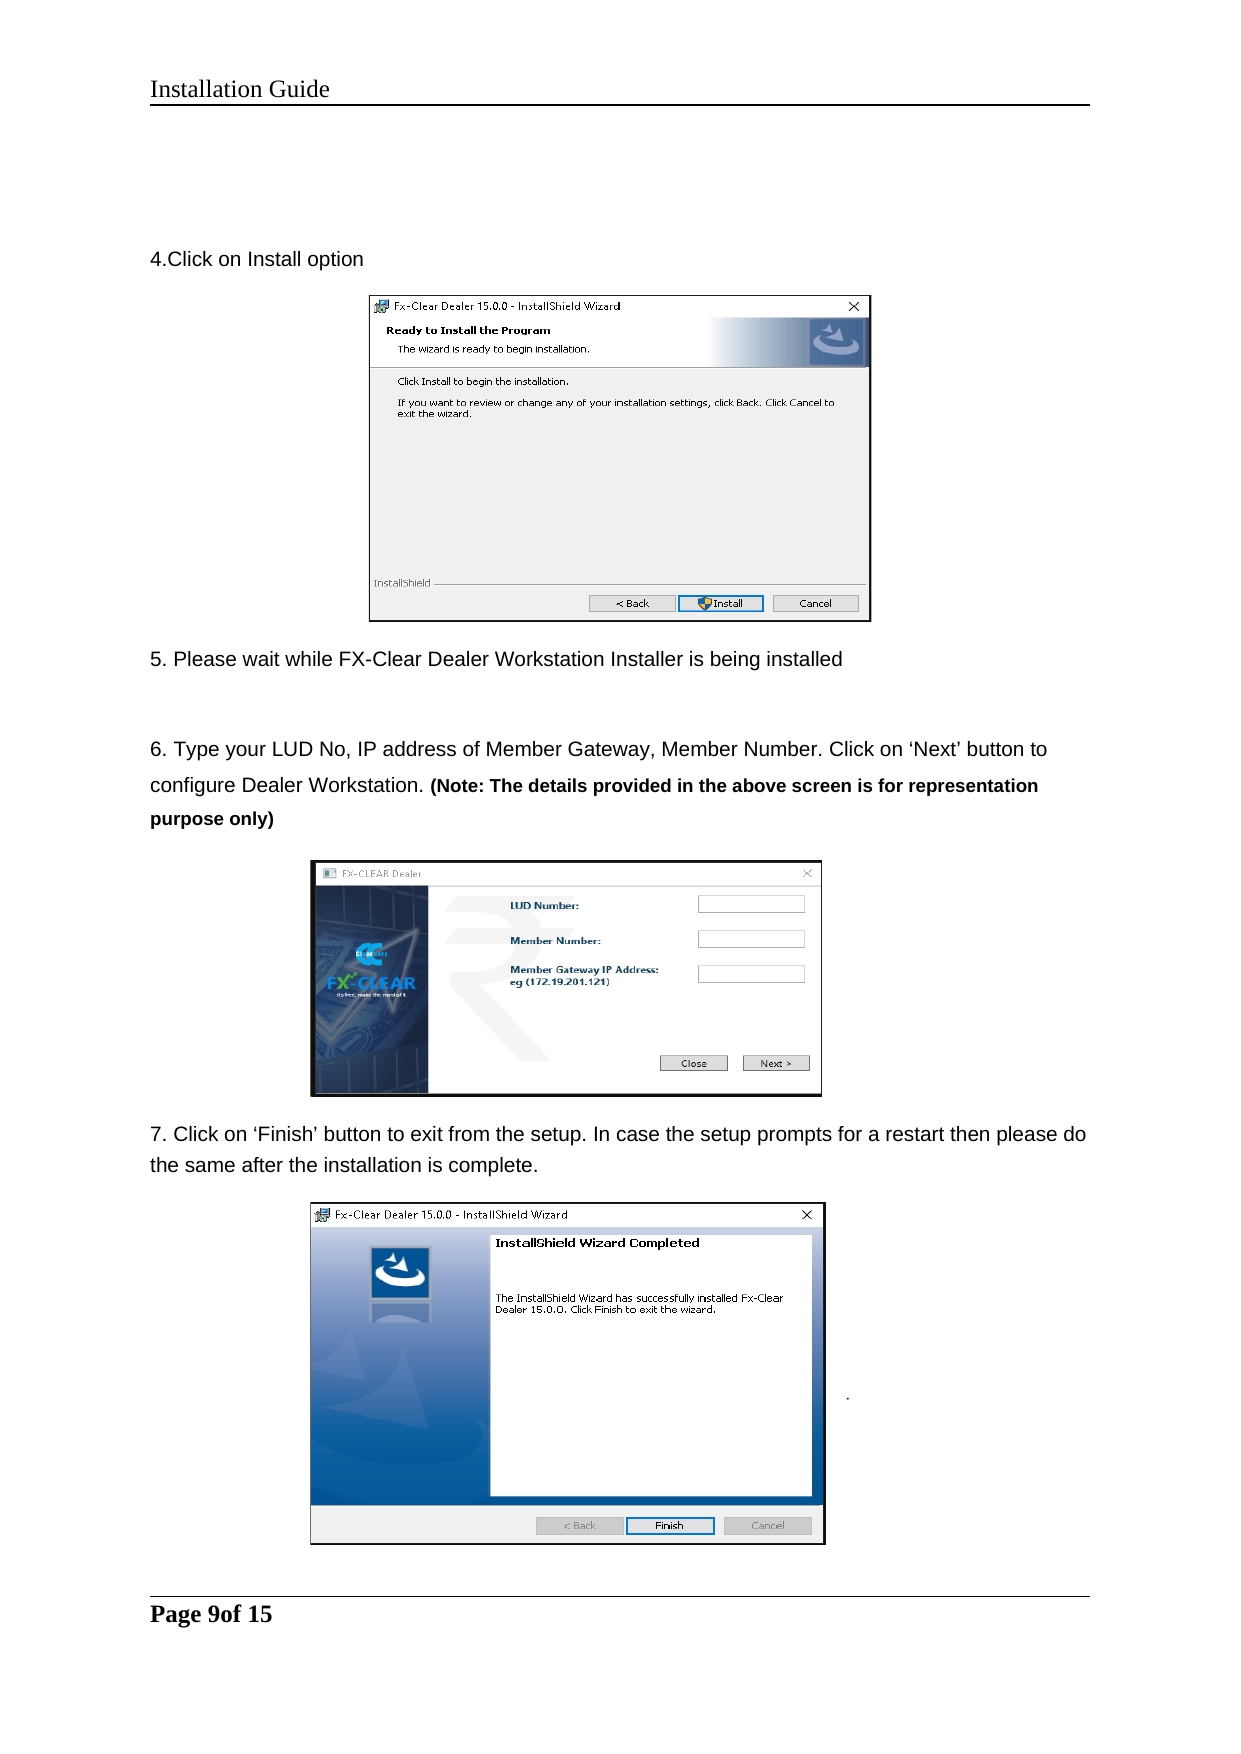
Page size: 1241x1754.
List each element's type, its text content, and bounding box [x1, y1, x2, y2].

picture [310, 860, 822, 1097]
text 4.Click on Install option [150, 247, 1090, 271]
text 6. Type your LUD No, IP address of Member Gateway, Member Number. Click on ‘Next’ button to configure Dealer Workstation. (Note: The details provided in the above screen is for representation purpose only) [150, 737, 1090, 829]
picture [368, 295, 872, 622]
text 5. Please wait while FX-Clear Dealer Workstation Installer is being installed [150, 647, 1090, 671]
text 7. Click on ‘Finish’ button to exit from the setup. In case the setup prompts for a restart then please do the same after the installation is complete. [150, 1122, 1090, 1178]
picture [310, 1202, 849, 1545]
